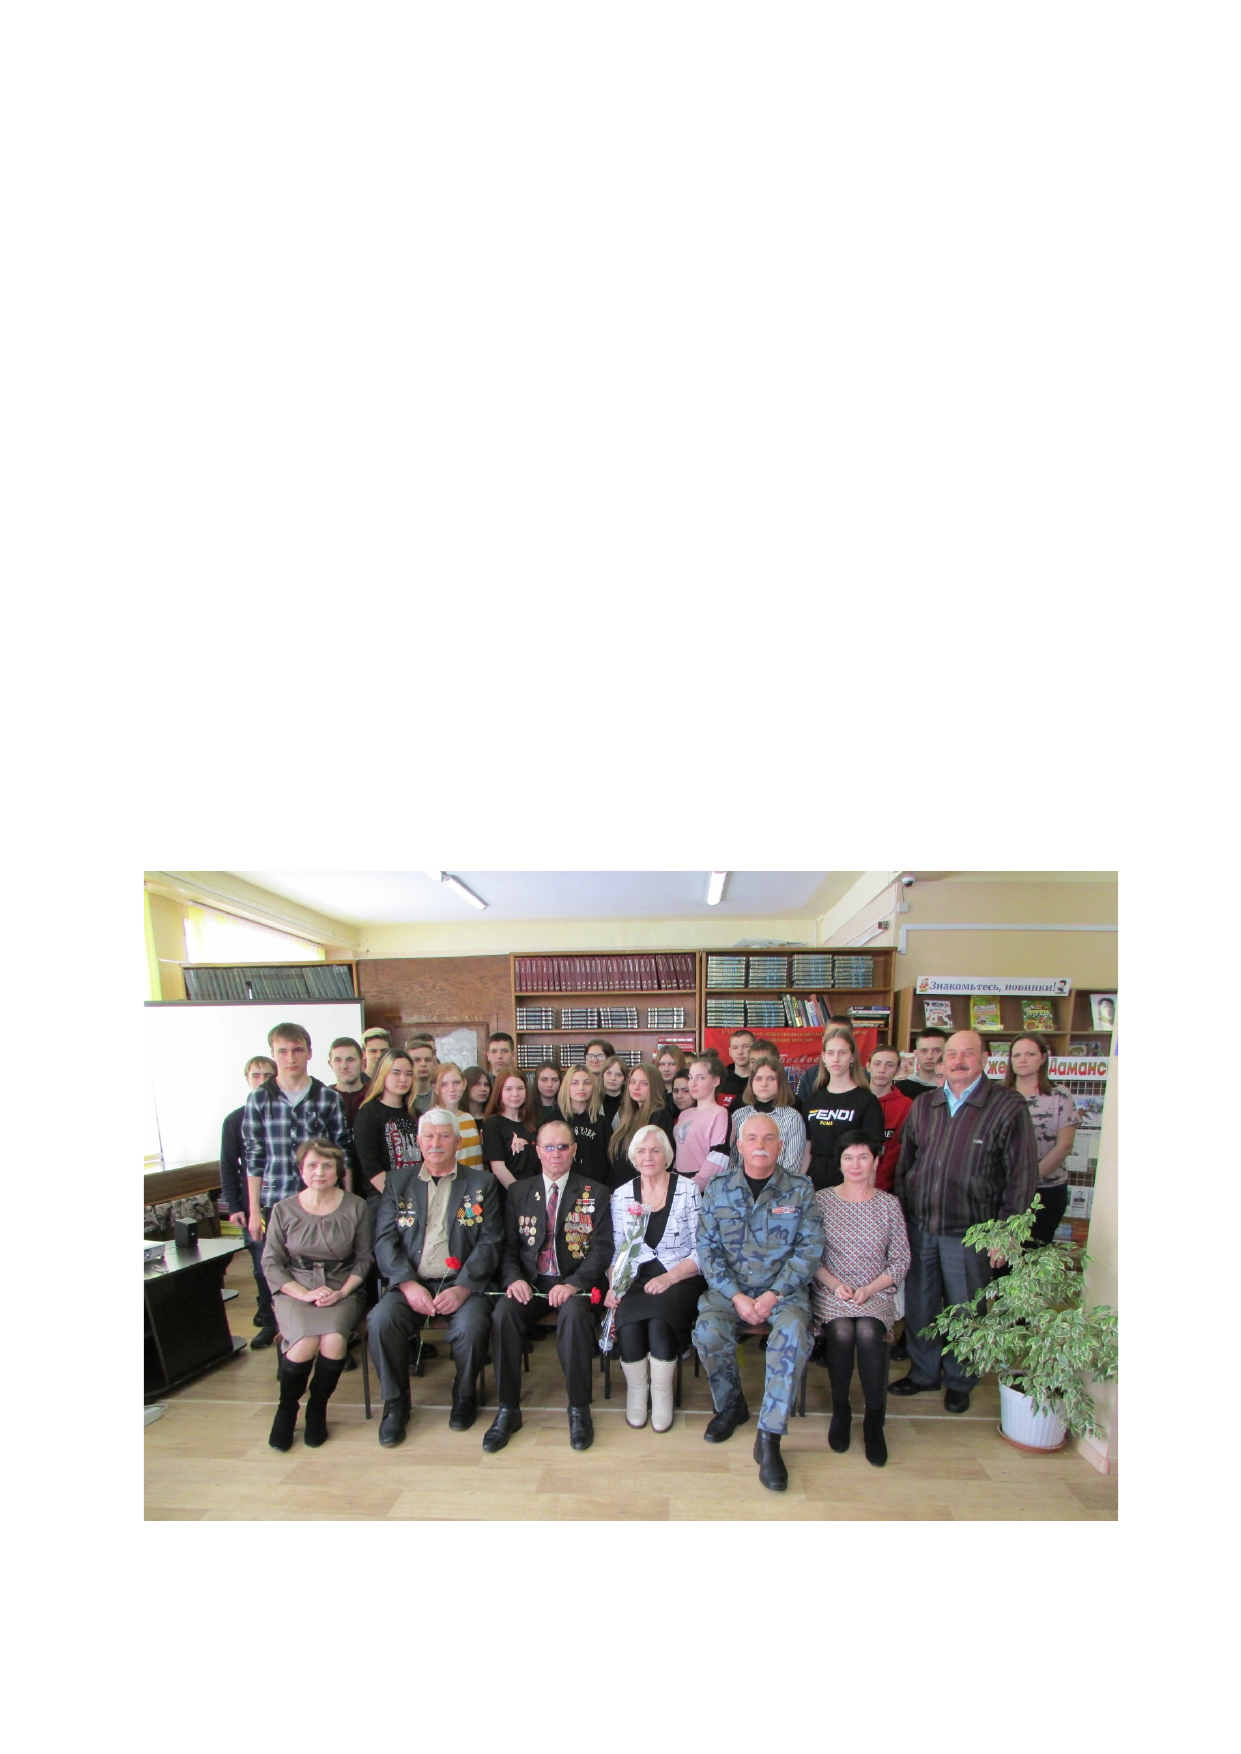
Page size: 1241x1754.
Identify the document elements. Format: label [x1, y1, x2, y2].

picture [143, 871, 1119, 1521]
